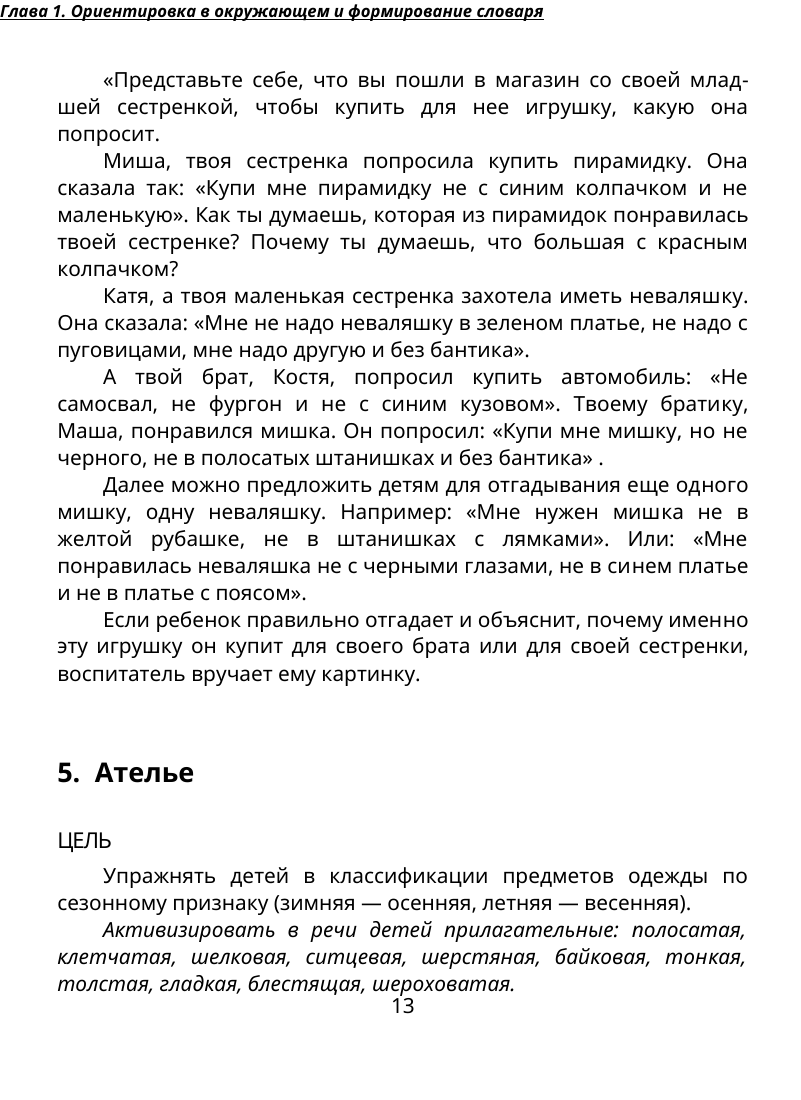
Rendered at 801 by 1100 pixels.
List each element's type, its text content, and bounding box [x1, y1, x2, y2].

list Ателье [57, 761, 748, 788]
text Миша, твоя сестренка попросила купить пирамидку. Она сказала так: «Купи мне пирамидку не с синим колпачком и не маленькую». Как ты думаешь, которая из пирамидок понравилась твоей сестренке? Почему ты думаешь, что большая с красным колпачком? [57, 147, 748, 282]
text Далее можно предложить детям для отгадывания еще одного мишку, одну неваляшку. Например: «Мне нужен мишка не в желтой рубашке, не в штанишках с лямками». Или: «Мне понравилась неваляшка не с черными глазами, не в синем платье и не в платье с поясом». [57, 471, 748, 605]
text Если ребенок правильно отгадает и объяснит, почему именно эту игрушку он купит для своего брата или для своей сестренки, воспитатель вручает ему картинку. [57, 605, 748, 686]
text Активизировать в речи детей прилагательные: полосатая, клетчатая, шелковая, ситцевая, шерстяная, байковая, тонкая, толстая, гладкая, блестящая, шероховатая. [57, 916, 748, 997]
text Упражнять детей в классификации предметов одежды по сезонному признаку (зимняя — осенняя, летняя — весенняя). [57, 862, 748, 916]
text ЦЕЛЬ [57, 831, 748, 853]
text Катя, а твоя маленькая сестренка захотела иметь неваляшку. Она сказала: «Мне не надо неваляшку в зеленом платье, не надо с пуговицами, мне надо другую и без бантика». [57, 282, 748, 363]
text 13 [57, 997, 748, 1017]
text А твой брат, Костя, попросил купить автомобиль: «Не самосвал, не фургон и не с синим кузовом». Твоему братику, Маша, понравился мишка. Он попросил: «Купи мне мишку, но не черного, не в полосатых штанишках и без бантика» . [57, 363, 748, 471]
text «Представьте себе, что вы пошли в магазин со своей младшей сестренкой, чтобы купить для нее игрушку, какую она попросит. [57, 66, 748, 147]
